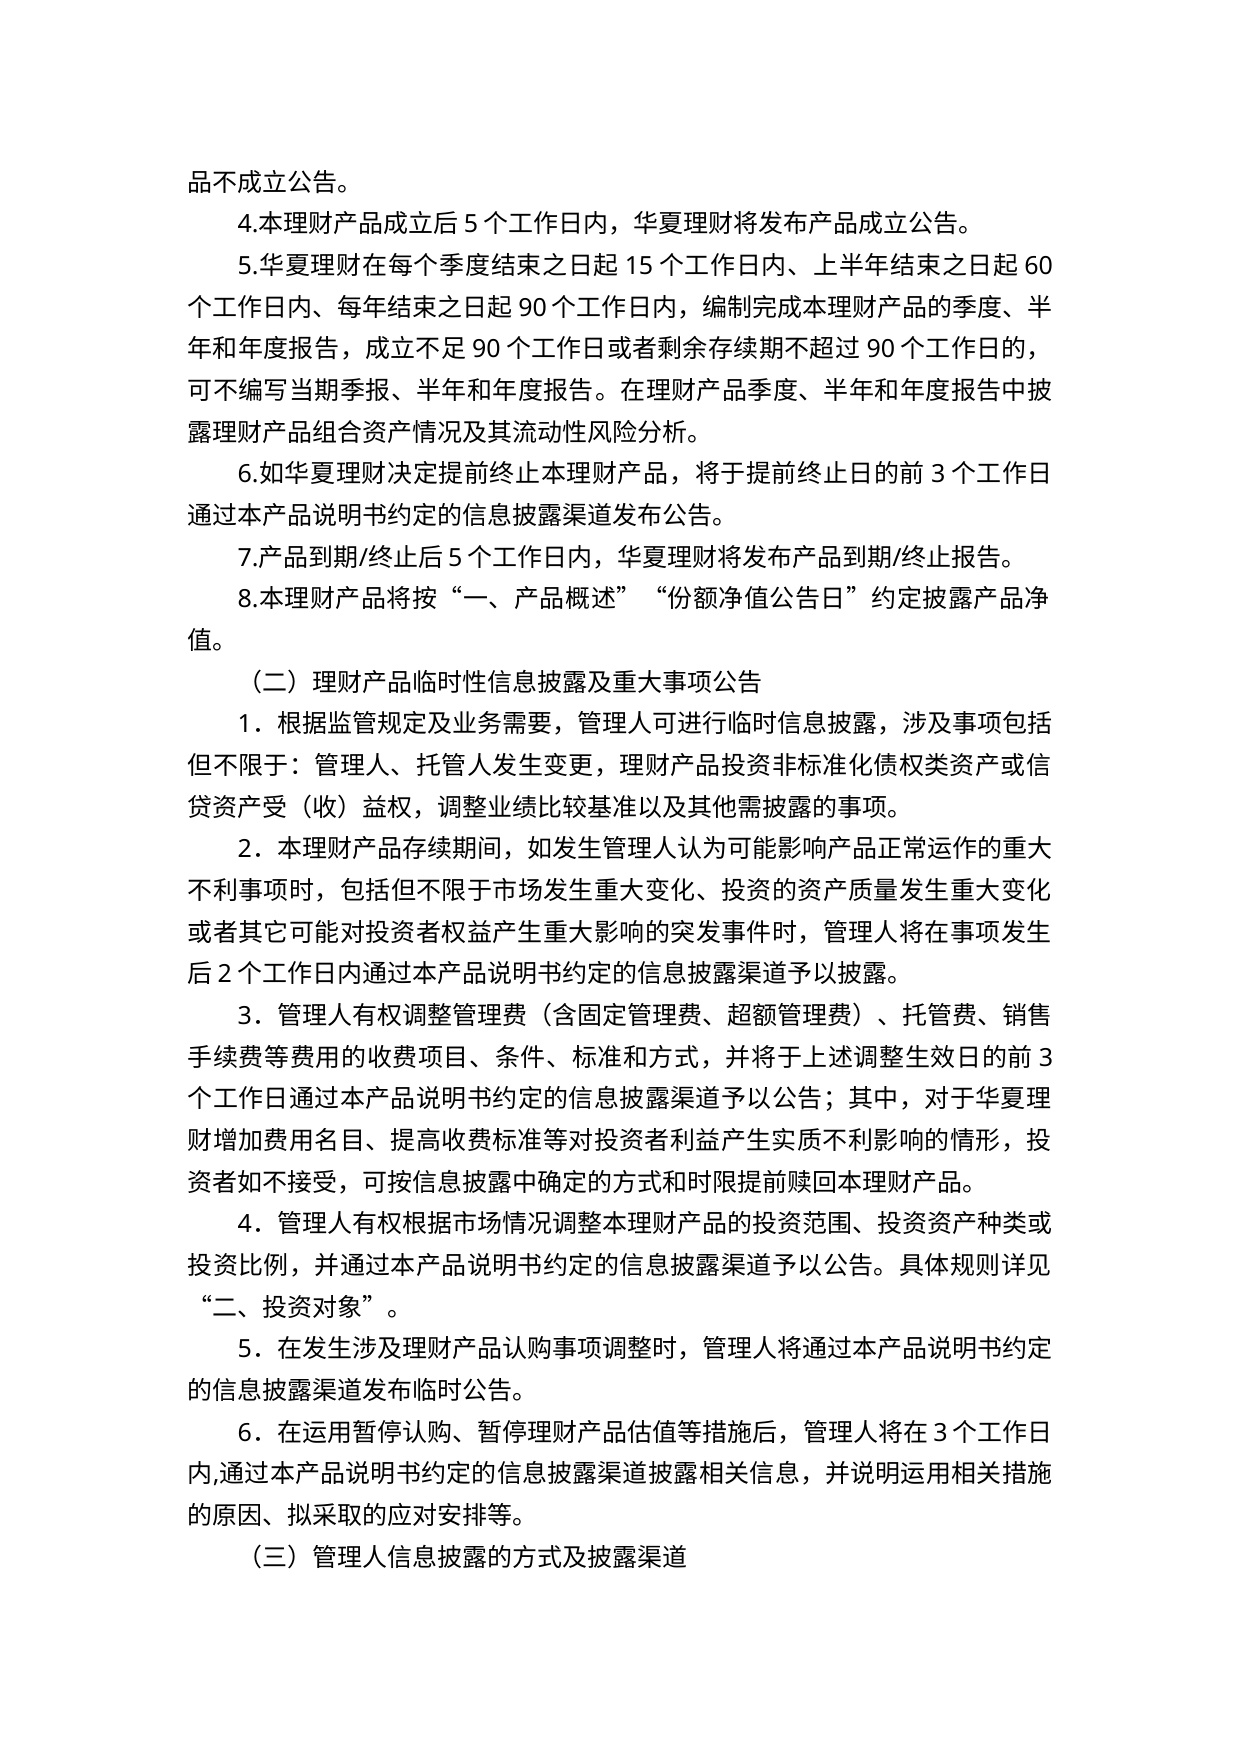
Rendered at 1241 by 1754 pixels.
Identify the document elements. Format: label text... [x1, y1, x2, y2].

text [187, 162, 1053, 198]
text 5.华夏理财在每个季度结束之日起15个工作日内、上半年结束之日起60个工作日内、每年结束之日起90个工作日内，编制完成本理财产品的季度、半年和年度报告，成立不足90个工作日或者剩余存续期不超过90个工作日的，可不编写当期季报、半年和年度报告。在理财产品季度、半年和年度报告中披露理财产品组合资产情况及其流动性风险分析。 [187, 245, 1053, 448]
text 3．管理人有权调整管理费（含固定管理费、超额管理费）、托管费、销售手续费等费用的收费项目、条件、标准和方式，并将于上述调整生效日的前3个工作日通过本产品说明书约定的信息披露渠道予以公告；其中，对于华夏理财增加费用名目、提高收费标准等对投资者利益产生实质不利影响的情形，投资者如不接受，可按信息披露中确定的方式和时限提前赎回本理财产品。 [187, 995, 1053, 1198]
text 8.本理财产品将按“一、产品概述”“份额净值公告日”约定披露产品净值。 [187, 579, 1053, 657]
text （二）理财产品临时性信息披露及重大事项公告 [187, 662, 1053, 698]
text 1．根据监管规定及业务需要，管理人可进行临时信息披露，涉及事项包括但不限于：管理人、托管人发生变更，理财产品投资非标准化债权类资产或信贷资产受（收）益权，调整业绩比较基准以及其他需披露的事项。 [187, 704, 1053, 823]
text 6．在运用暂停认购、暂停理财产品估值等措施后，管理人将在3个工作日内,通过本产品说明书约定的信息披露渠道披露相关信息，并说明运用相关措施的原因、拟采取的应对安排等。 [187, 1412, 1053, 1532]
text （三）管理人信息披露的方式及披露渠道 [187, 1537, 1053, 1573]
text 4．管理人有权根据市场情况调整本理财产品的投资范围、投资资产种类或投资比例，并通过本产品说明书约定的信息披露渠道予以公告。具体规则详见“二、投资对象”。 [187, 1204, 1053, 1323]
text 7.产品到期/终止后5个工作日内，华夏理财将发布产品到期/终止报告。 [187, 537, 1053, 573]
text 5．在发生涉及理财产品认购事项调整时，管理人将通过本产品说明书约定的信息披露渠道发布临时公告。 [187, 1329, 1053, 1407]
text 2．本理财产品存续期间，如发生管理人认为可能影响产品正常运作的重大不利事项时，包括但不限于市场发生重大变化、投资的资产质量发生重大变化或者其它可能对投资者权益产生重大影响的突发事件时，管理人将在事项发生后2个工作日内通过本产品说明书约定的信息披露渠道予以披露。 [187, 829, 1053, 990]
text 6.如华夏理财决定提前终止本理财产品，将于提前终止日的前3个工作日通过本产品说明书约定的信息披露渠道发布公告。 [187, 454, 1053, 532]
text 4.本理财产品成立后5个工作日内，华夏理财将发布产品成立公告。 [187, 204, 1053, 240]
